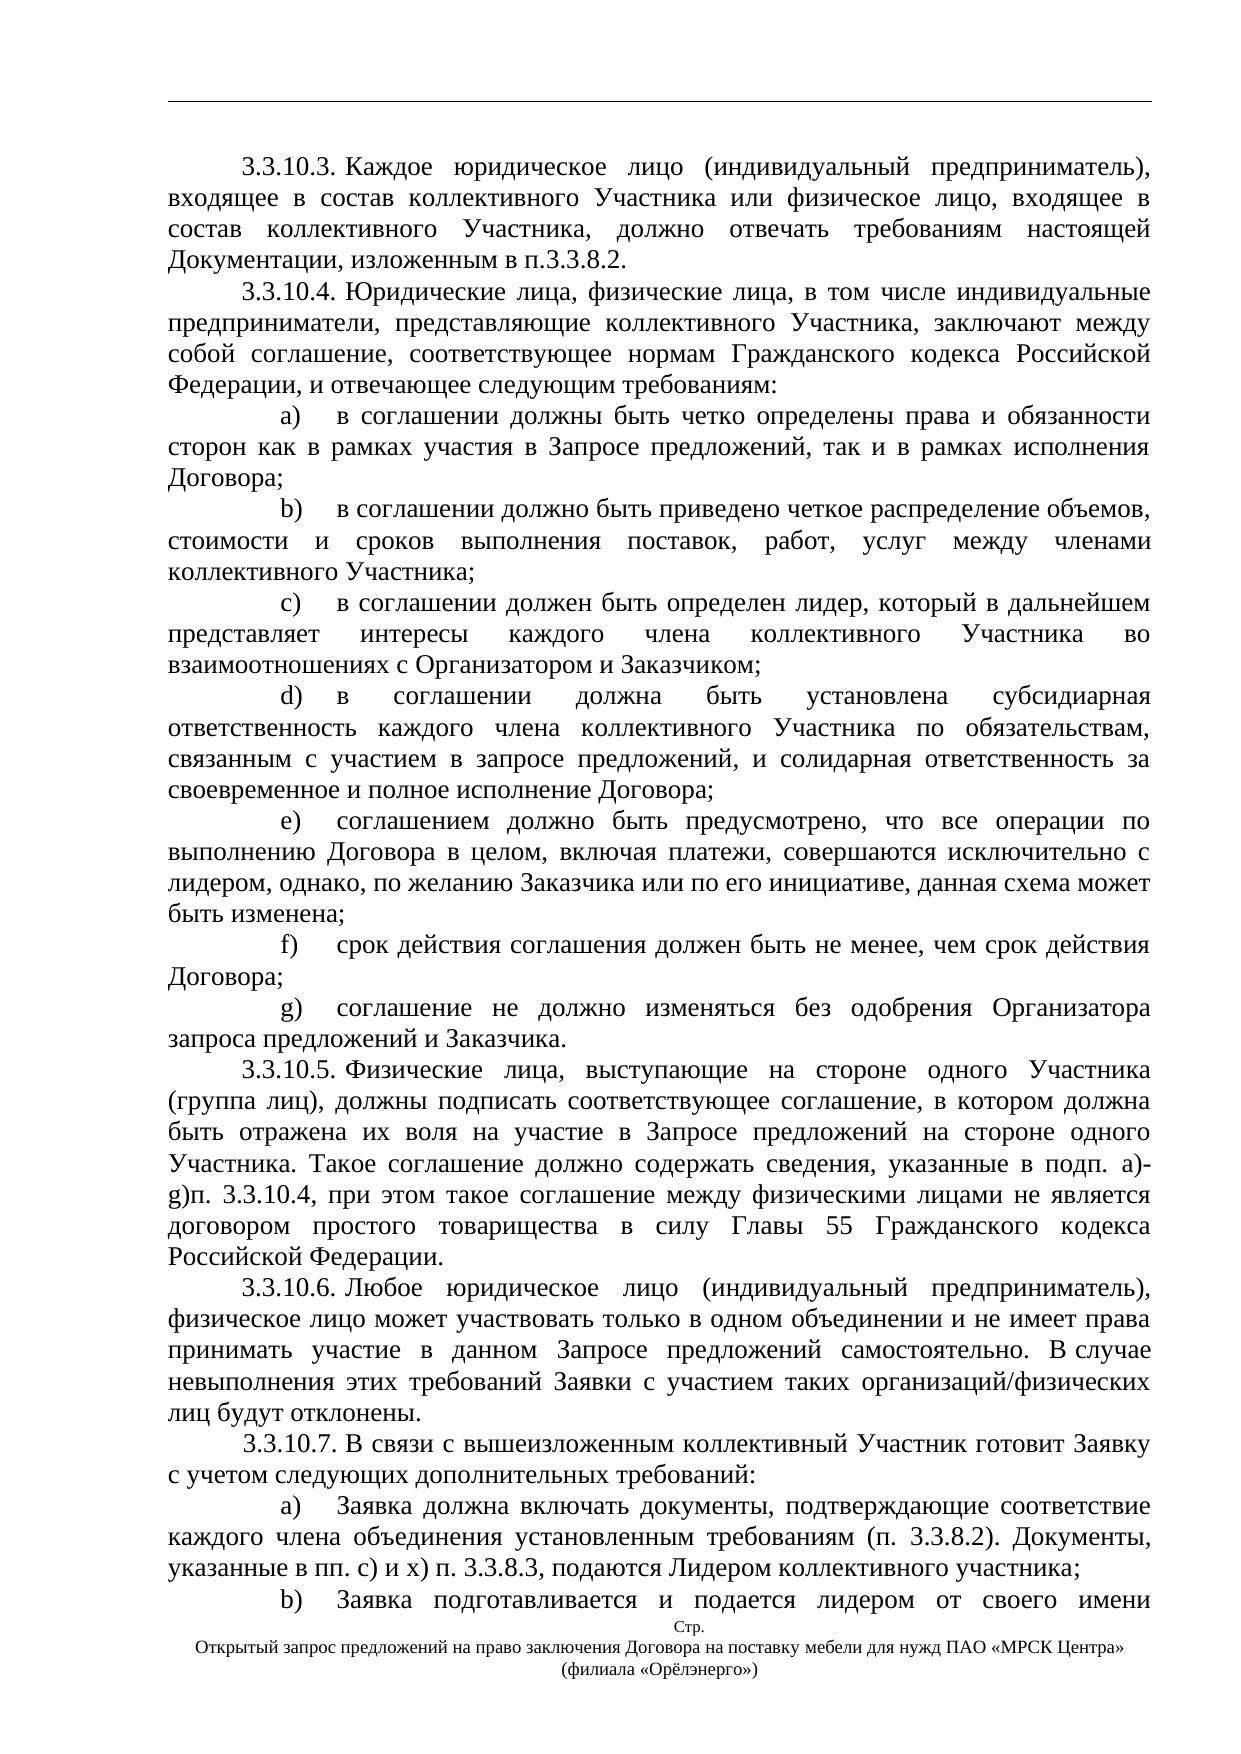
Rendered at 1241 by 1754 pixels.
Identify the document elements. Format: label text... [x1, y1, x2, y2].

list в соглашении должна быть установлена субсидиарная ответственность каждого члена коллективного Участника по обязательствам, связанным с участием в запросе предложений, и солидарная ответственность за своевременное и полное исполнение Договора; [168, 679, 1152, 804]
list Каждое юридическое лицо (индивидуальный предприниматель), входящее в состав коллективного Участника или физическое лицо, входящее в состав коллективного Участника, должно отвечать требованиям настоящей Документации, изложенным в п.3.3.8.2. [168, 150, 1152, 274]
list срок действия соглашения должен быть не менее, чем срок действия Договора; [168, 929, 1152, 991]
list Заявка должна включать документы, подтверждающие соответствие каждого члена объединения установленным требованиям (п. 3.3.8.2). Документы, указанные в пп. с) и х) п. 3.3.8.3, подаются Лидером коллективного участника; [168, 1489, 1152, 1583]
list В связи с вышеизложенным коллективный Участник готовит Заявку с учетом следующих дополнительных требований: [168, 1427, 1152, 1489]
list соглашение не должно изменяться без одобрения Организатора запроса предложений и Заказчика. [168, 991, 1152, 1053]
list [168, 1583, 1152, 1614]
list Любое юридическое лицо (индивидуальный предприниматель), физическое лицо может участвовать только в одном объединении и не имеет права принимать участие в данном Запросе предложений самостоятельно. В случае невыполнения этих требований Заявки с участием таких организаций/физических лиц будут отклонены. [168, 1271, 1152, 1427]
list Юридические лица, физические лица, в том числе индивидуальные предприниматели, представляющие коллективного Участника, заключают между собой соглашение, соответствующее нормам Гражданского кодекса Российской Федерации, и отвечающее следующим требованиям: [168, 274, 1152, 399]
list в соглашении должно быть приведено четкое распределение объемов, стоимости и сроков выполнения поставок, работ, услуг между членами коллективного Участника; [168, 493, 1152, 586]
list соглашением должно быть предусмотрено, что все операции по выполнению Договора в целом, включая платежи, совершаются исключительно с лидером, однако, по желанию Заказчика или по его инициативе, данная схема может быть изменена; [168, 804, 1152, 929]
list Физические лица, выступающие на стороне одного Участника (группа лиц), должны подписать соответствующее соглашение, в котором должна быть отражена их воля на участие в Запросе предложений на стороне одного Участника. Такое соглашение должно содержать сведения, указанные в подп. a)- g)п. 3.3.10.4, при этом такое соглашение между физическими лицами не является договором простого товарищества в силу Главы 55 Гражданского кодекса Российской Федерации. [168, 1053, 1152, 1271]
list в соглашении должен быть определен лидер, который в дальнейшем представляет интересы каждого члена коллективного Участника во взаимоотношениях с Организатором и Заказчиком; [168, 586, 1152, 679]
list в соглашении должны быть четко определены права и обязанности сторон как в рамках участия в Запросе предложений, так и в рамках исполнения Договора; [168, 399, 1152, 493]
